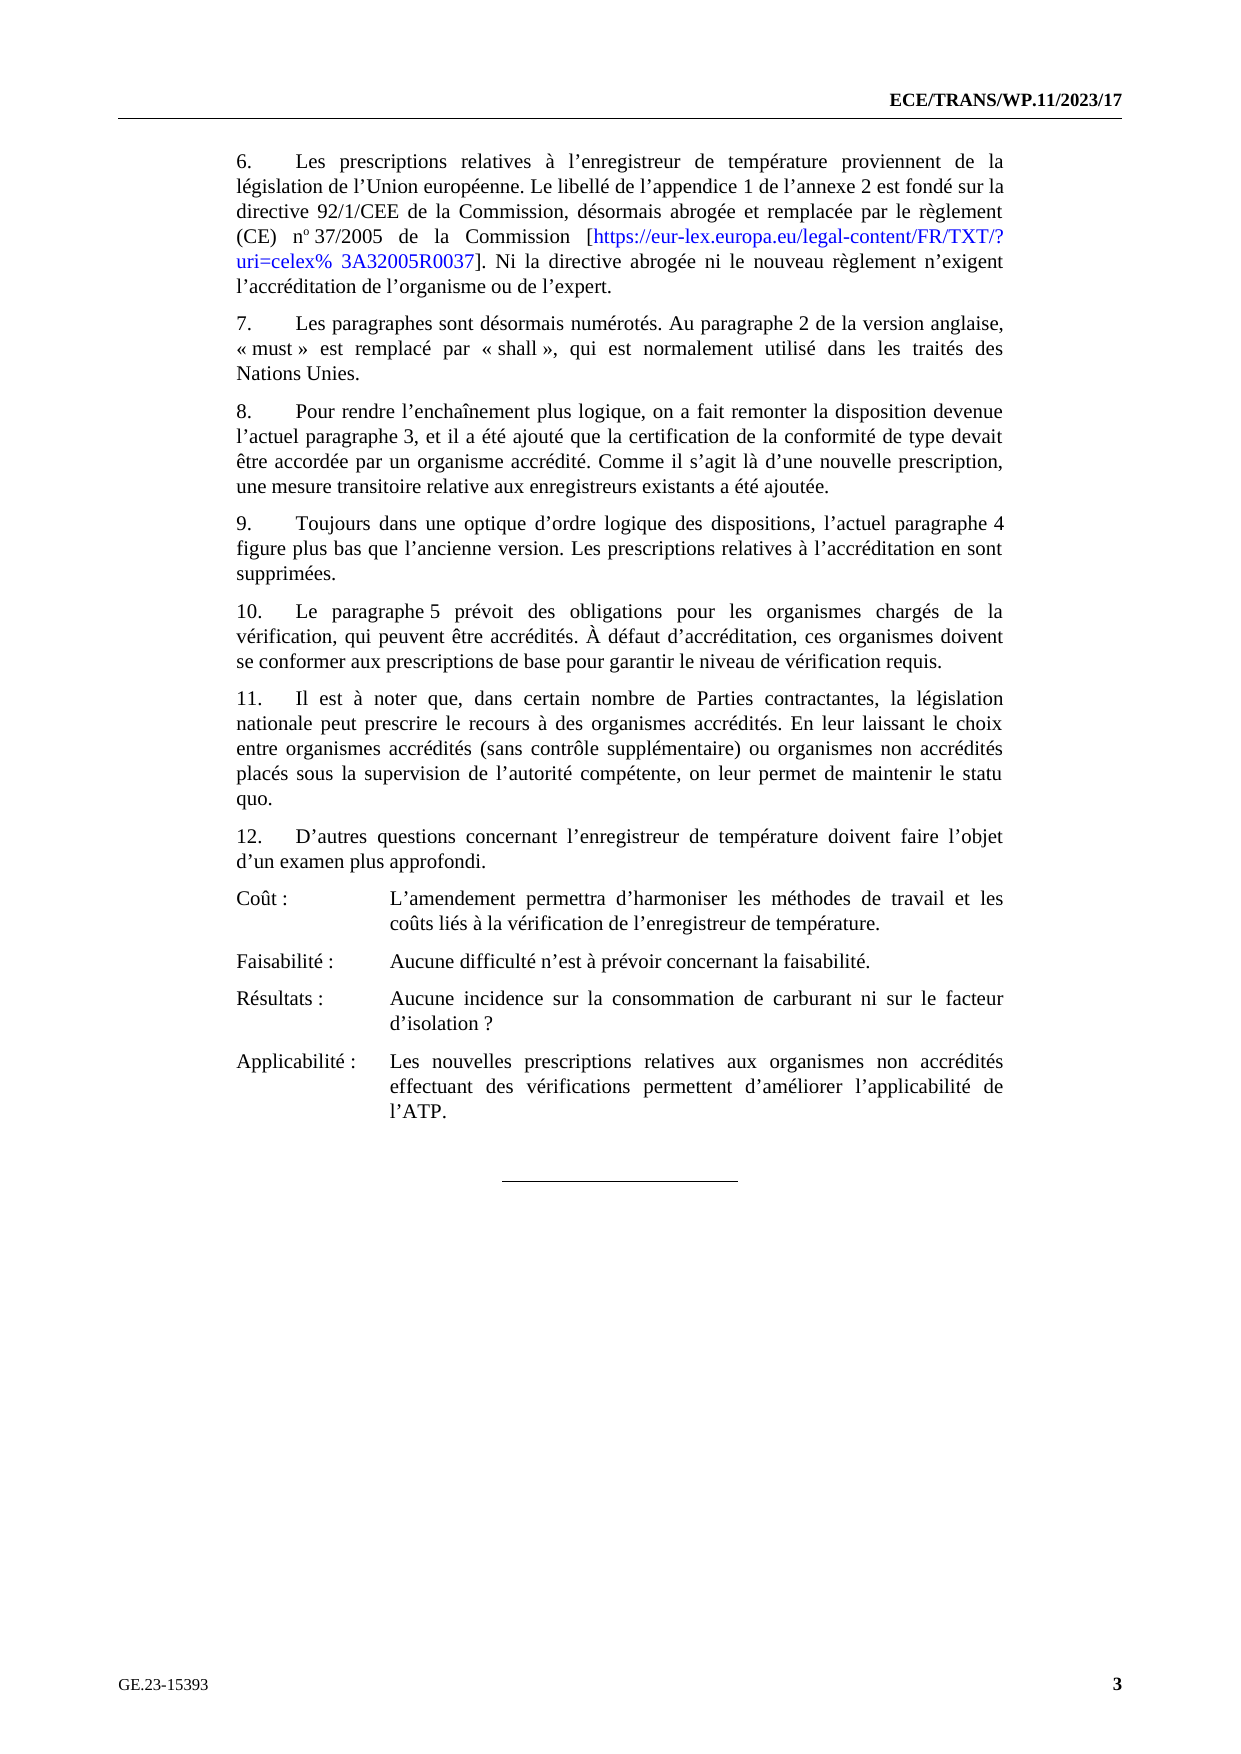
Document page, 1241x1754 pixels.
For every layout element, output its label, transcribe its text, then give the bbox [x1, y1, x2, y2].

text 8. Pour rendre l’enchaînement plus logique, on a fait remonter la disposition devenue l’actuel paragraphe 3, et il a été ajouté que la certification de la conformité de type devait être accordée par un organisme accrédité. Comme il s’agit là d’une nouvelle prescription, une mesure transitoire relative aux enregistreurs existants a été ajoutée. [236, 398, 1004, 498]
table_cell Les nouvelles prescriptions relatives aux organismes non accrédités effectuant des vérifications permettent d’améliorer l’applicabilité de l’ATP. [390, 1048, 1004, 1135]
text 12. D’autres questions concernant l’enregistreur de température doivent faire l’objet d’un examen plus approfondi. [236, 823, 1004, 873]
text 11. Il est à noter que, dans certain nombre de Parties contractantes, la législation nationale peut prescrire le recours à des organismes accrédités. En leur laissant le choix entre organismes accrédités (sans contrôle supplémentaire) ou organismes non accrédités placés sous la supervision de l’autorité compétente, on leur permet de maintenir le statu quo. [236, 685, 1004, 810]
text 6. Les prescriptions relatives à l’enregistreur de température proviennent de la législation de l’Union européenne. Le libellé de l’appendice 1 de l’annexe 2 est fondé sur la directive 92/1/CEE de la Commission, désormais abrogée et remplacée par le règlement (CE) no 37/2005 de la Commission [https://eur-lex.europa.eu/legal-content/FR/TXT/?uri=celex% 3A32005R0037]. Ni la directive abrogée ni le nouveau règlement n’exigent l’accréditation de l’organisme ou de l’expert. [236, 148, 1004, 298]
text 10. Le paragraphe 5 prévoit des obligations pour les organismes chargés de la vérification, qui peuvent être accrédités. À défaut d’accréditation, ces organismes doivent se conformer aux prescriptions de base pour garantir le niveau de vérification requis. [236, 598, 1004, 673]
text 7. Les paragraphes sont désormais numérotés. Au paragraphe 2 de la version anglaise, « must » est remplacé par « shall », qui est normalement utilisé dans les traités des Nations Unies. [236, 310, 1004, 385]
text 9. Toujours dans une optique d’ordre logique des dispositions, l’actuel paragraphe 4 figure plus bas que l’ancienne version. Les prescriptions relatives à l’accréditation en sont supprimées. [236, 510, 1004, 585]
table_header L’amendement permettra d’harmoniser les méthodes de travail et les coûts liés à la vérification de l’enregistreur de température. [390, 885, 1004, 948]
table_cell Faisabilité : [236, 948, 389, 985]
table_cell Résultats : [236, 985, 389, 1048]
table_cell Aucune incidence sur la consommation de carburant ni sur le facteur d’isolation ? [390, 985, 1004, 1048]
table_header Coût : [236, 885, 389, 948]
table_cell Applicabilité : [236, 1048, 389, 1135]
table_cell Aucune difficulté n’est à prévoir concernant la faisabilité. [390, 948, 1004, 985]
